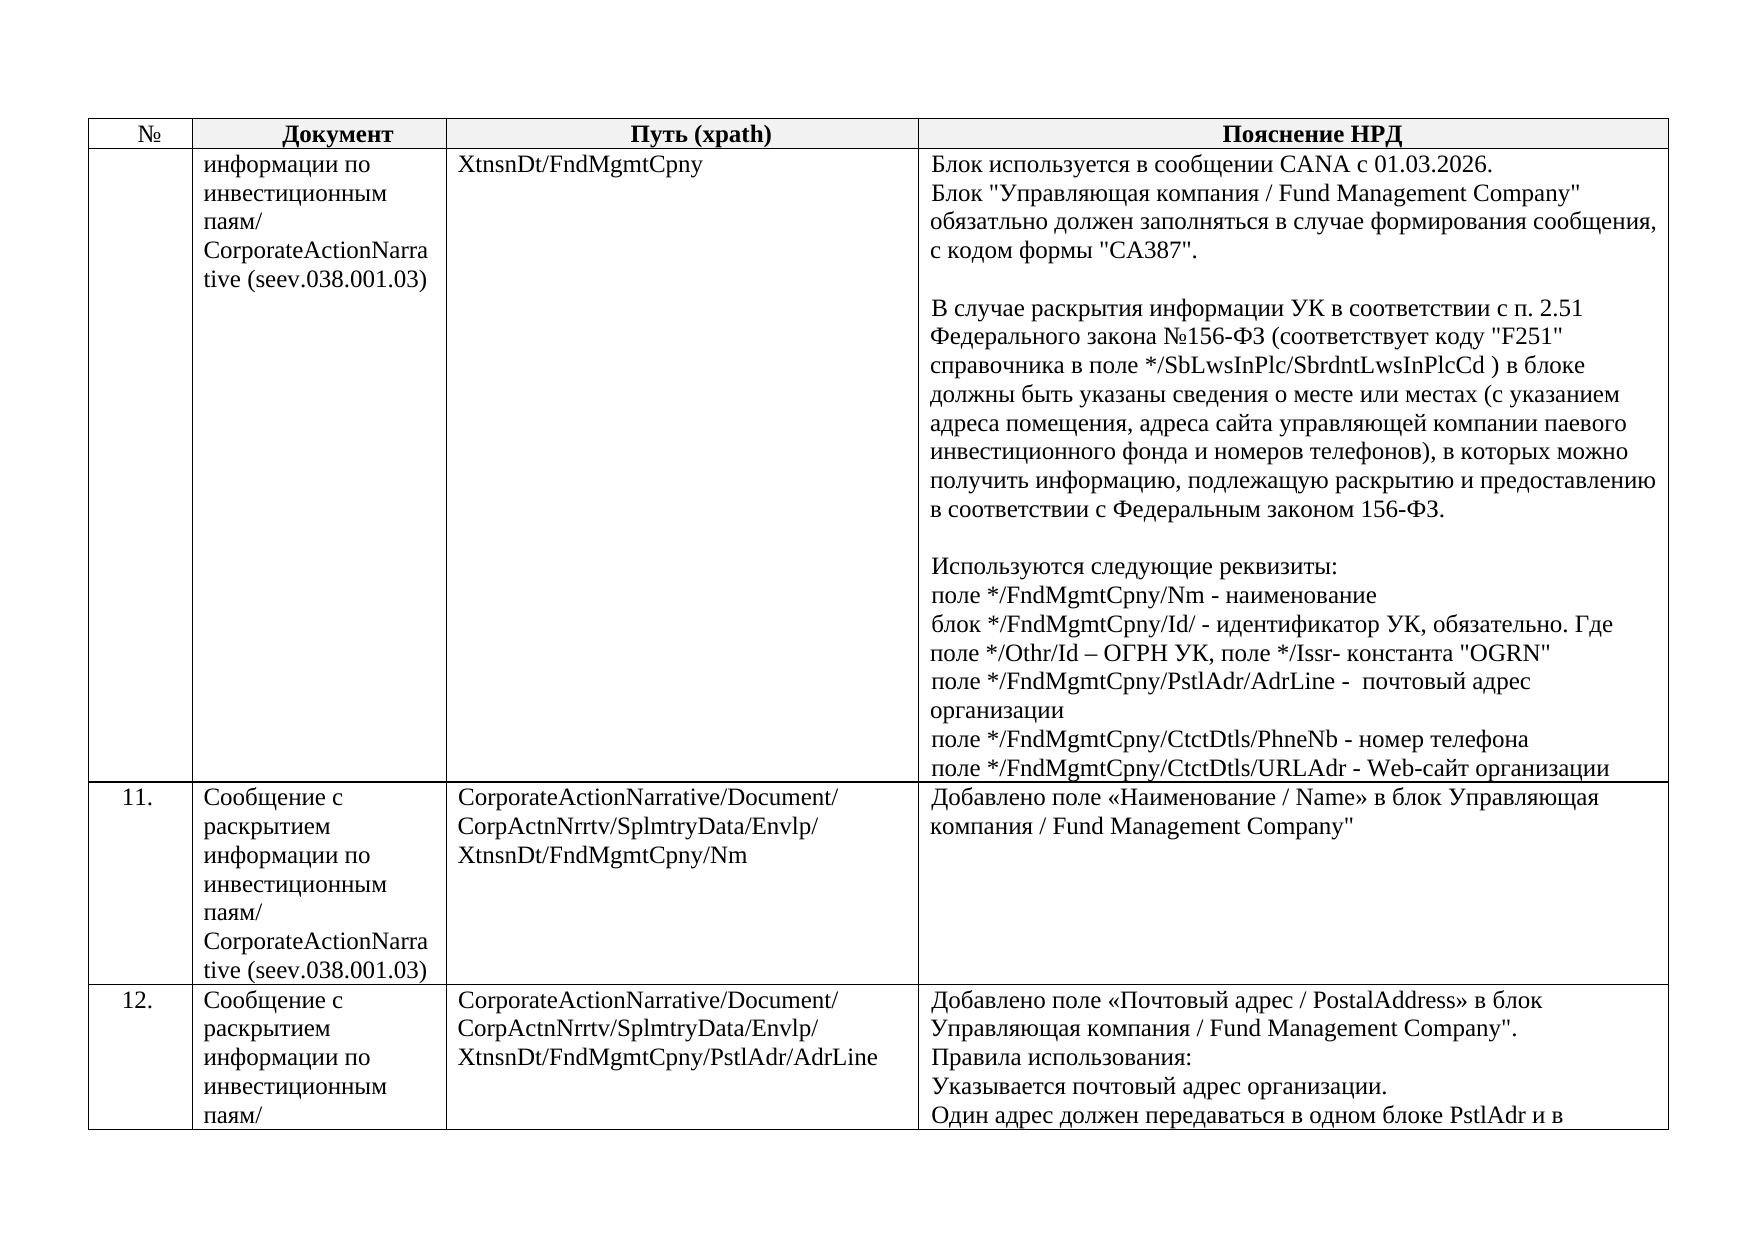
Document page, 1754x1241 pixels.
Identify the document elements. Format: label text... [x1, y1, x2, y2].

table_cell [89, 985, 192, 1128]
table_header № [89, 119, 192, 148]
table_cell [193, 149, 446, 781]
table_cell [919, 985, 1668, 1128]
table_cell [447, 149, 918, 781]
table_cell [89, 783, 192, 984]
table_cell [89, 149, 192, 781]
table_cell CorporateActionNarrative/Document/CorpActnNrrtv/SplmtryData/Envlp/XtnsnDt/FndMgmtCpny/Nm [447, 783, 918, 984]
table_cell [447, 985, 918, 1128]
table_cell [919, 149, 1668, 781]
table_header Документ [193, 119, 446, 148]
table_cell Добавлено поле «Наименование / Name» в блок Управляющая компания / Fund Management Company" [919, 783, 1668, 984]
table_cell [193, 985, 446, 1128]
table_header Путь (xpath) [447, 119, 918, 148]
table_cell Сообщение с раскрытием информации по инвестиционным паям/ CorporateActionNarrative (seev.038.001.03) [193, 783, 446, 984]
table_header Пояснение НРД [919, 119, 1668, 148]
